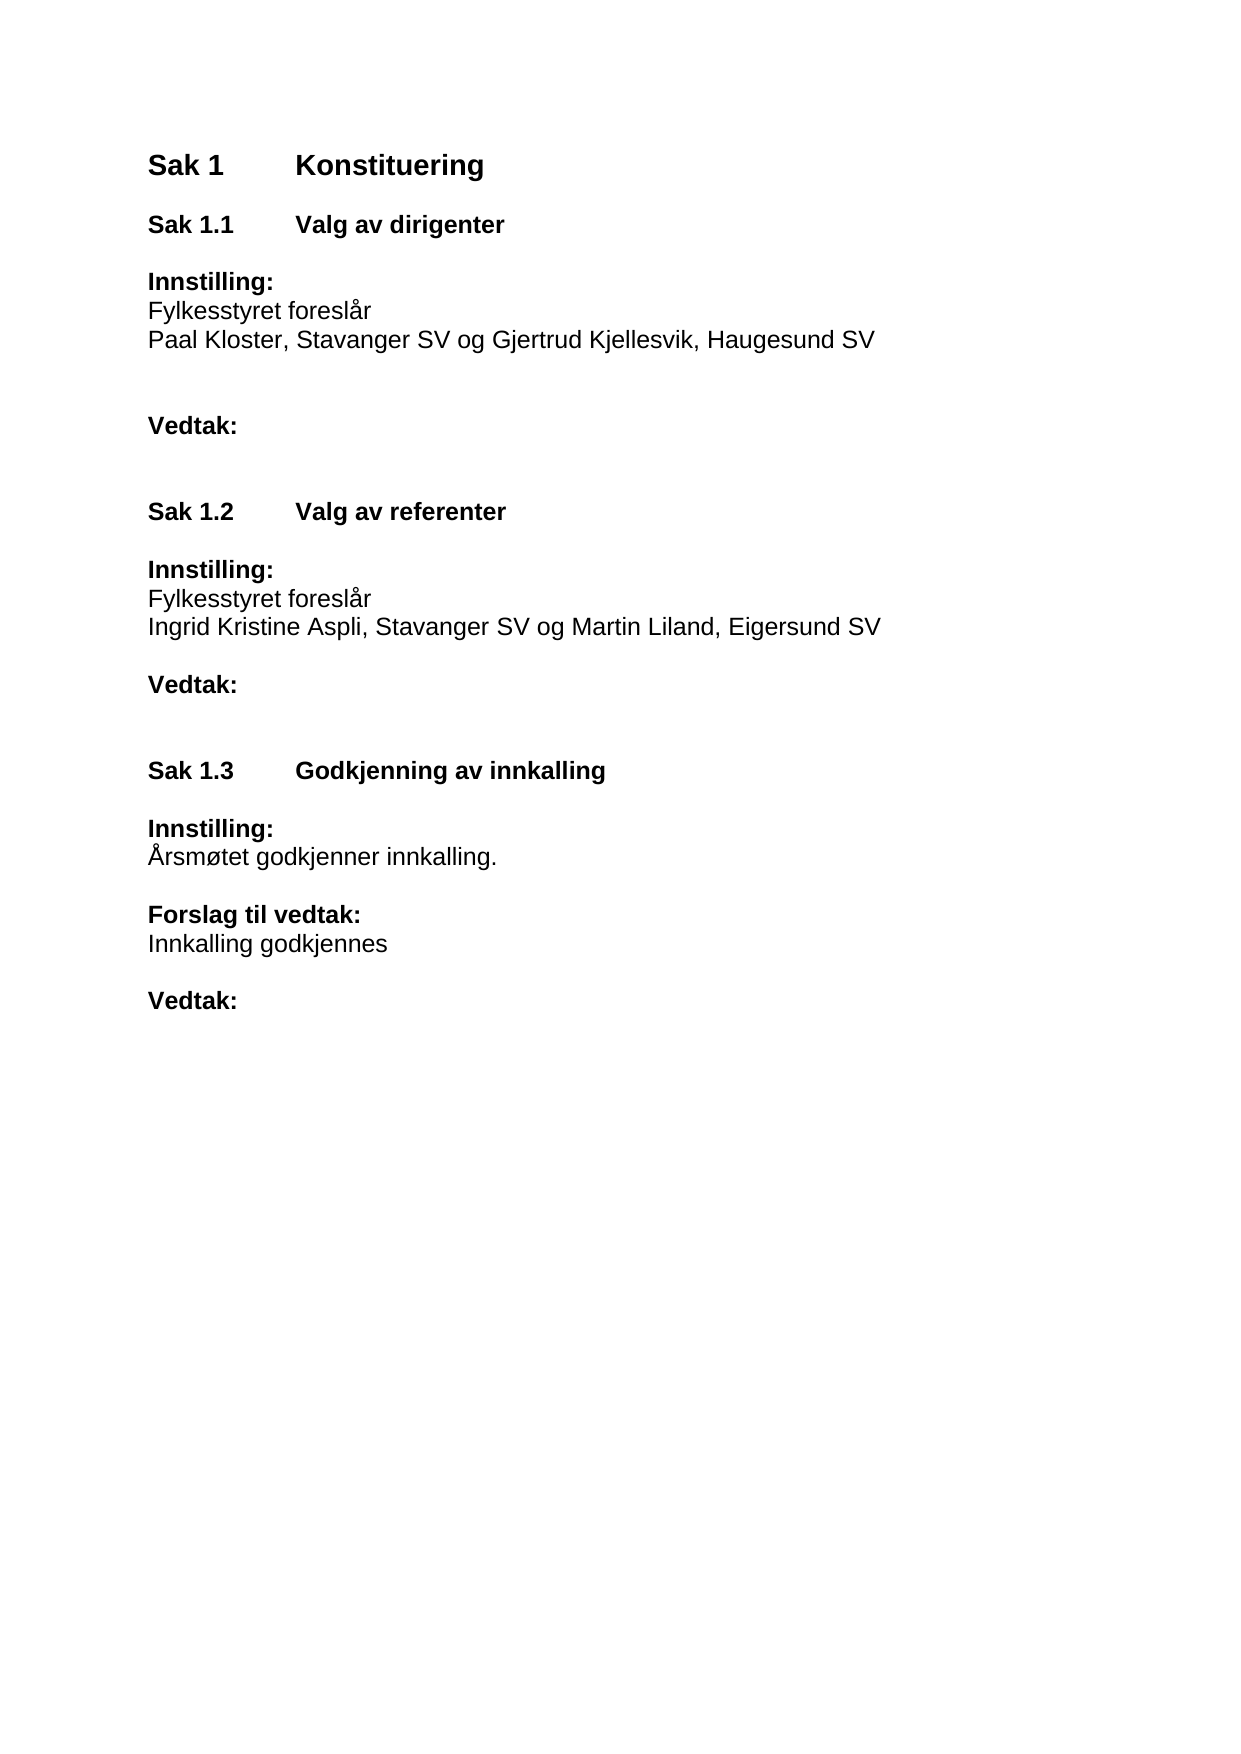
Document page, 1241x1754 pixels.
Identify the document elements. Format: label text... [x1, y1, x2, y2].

text Vedtak: [148, 411, 1093, 440]
text Fylkesstyret foreslår [148, 584, 1093, 612]
text Innstilling: [148, 814, 1093, 842]
text Vedtak: [148, 986, 1093, 1015]
text Fylkesstyret foreslår [148, 296, 1093, 325]
text Årsmøtet godkjenner innkalling. [148, 842, 1093, 871]
subtitle Sak 1.1 Valg av dirigenter [148, 210, 1093, 239]
text Forslag til vedtak: [148, 900, 1093, 929]
subtitle Sak 1 Konstituering [148, 148, 1093, 181]
text Ingrid Kristine Aspli, Stavanger SV og Martin Liland, Eigersund SV [148, 612, 1093, 641]
text Paal Kloster, Stavanger SV og Gjertrud Kjellesvik, Haugesund SV [148, 325, 1093, 354]
text Innstilling: [148, 267, 1093, 296]
text Vedtak: [148, 670, 1093, 699]
subtitle Sak 1.3 Godkjenning av innkalling [148, 756, 1093, 785]
text Innstilling: [148, 555, 1093, 584]
text Innkalling godkjennes [148, 929, 1093, 957]
subtitle Sak 1.2 Valg av referenter [148, 497, 1093, 526]
